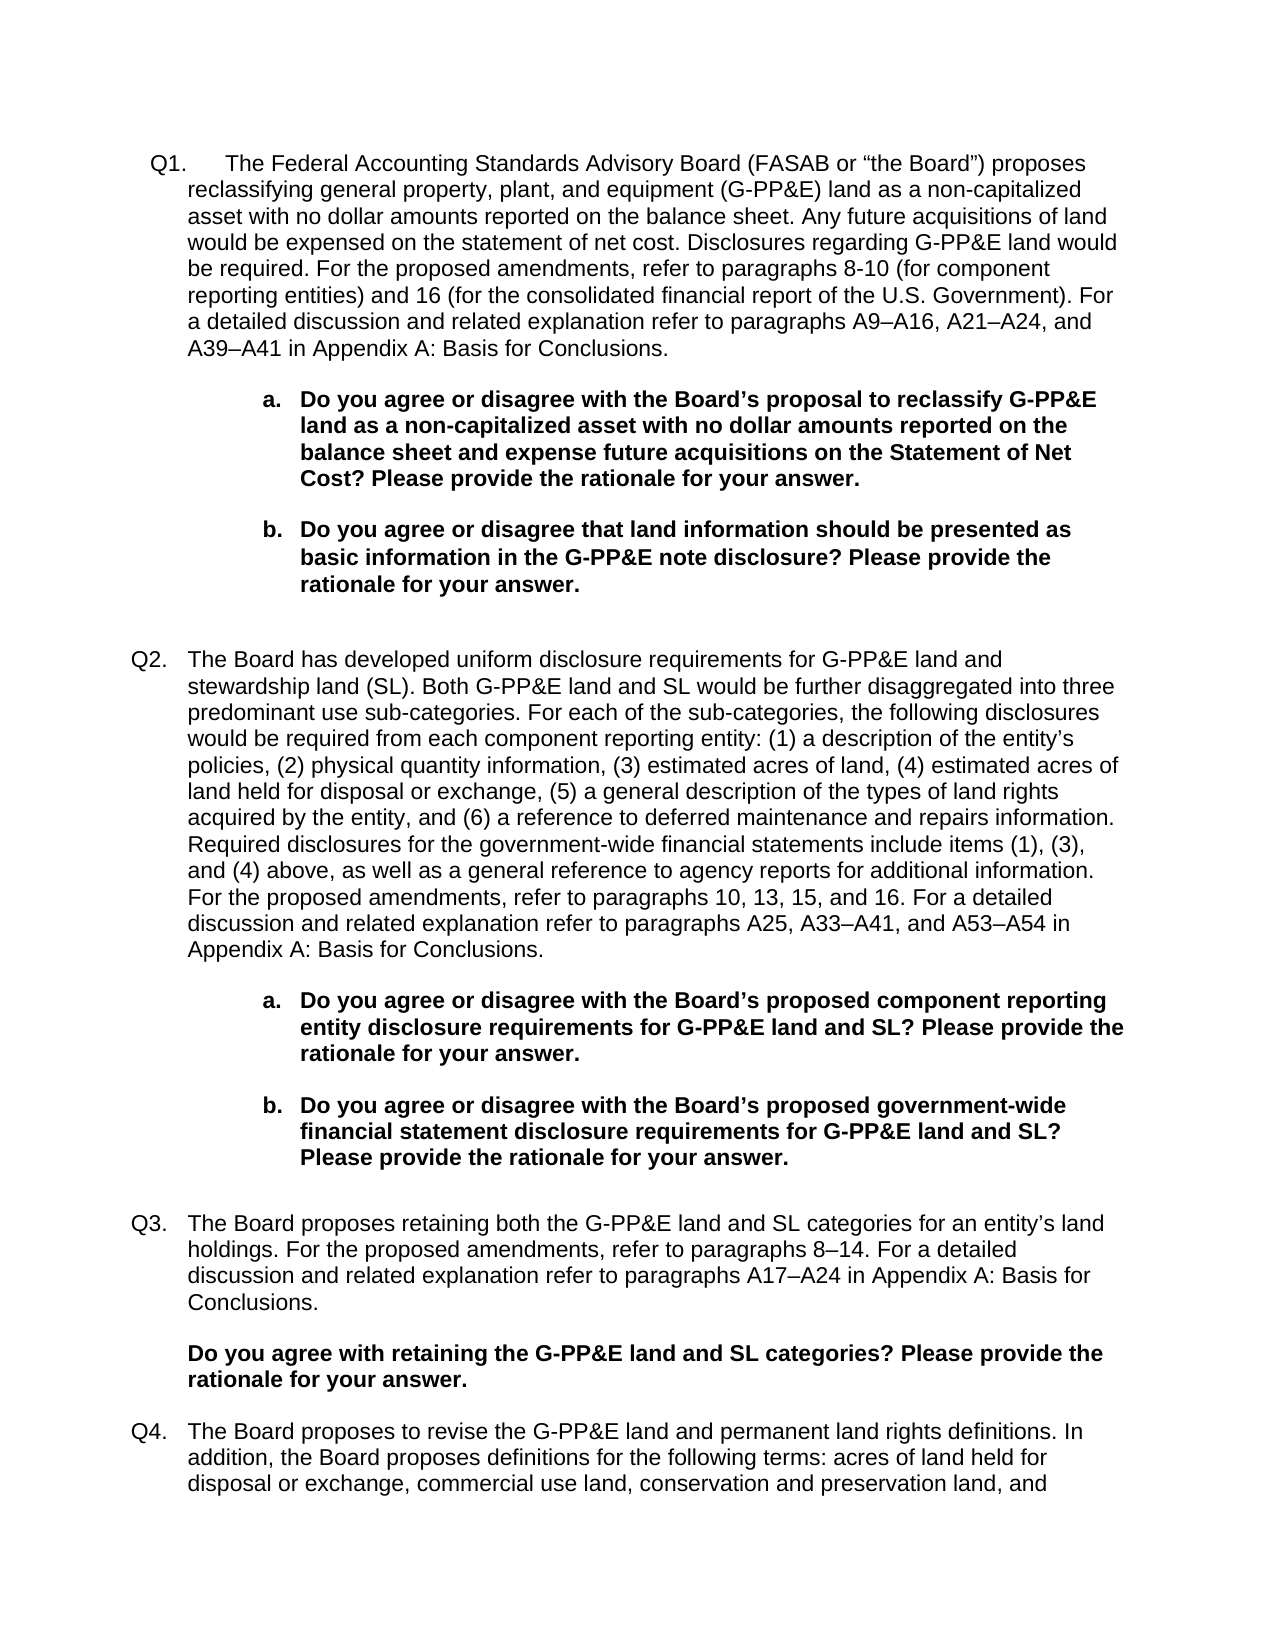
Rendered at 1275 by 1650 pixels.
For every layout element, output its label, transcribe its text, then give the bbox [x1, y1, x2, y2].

text Do you agree with retaining the G-PP&E land and SL categories? Please provide the rationale for your answer. [187, 1340, 1125, 1393]
list Do you agree or disagree with the Board’s proposed component reporting entity disclosure requirements for G-PP&E land and SL? Please provide the rationale for your answer. [262, 987, 1125, 1067]
list The Board has developed uniform disclosure requirements for G-PP&E land and stewardship land (SL). Both G-PP&E land and SL would be further disaggregated into three predominant use sub-categories. For each of the sub-categories, the following disclosures would be required from each component reporting entity: (1) a description of the entity’s policies, (2) physical quantity information, (3) estimated acres of land, (4) estimated acres of land held for disposal or exchange, (5) a general description of the types of land rights acquired by the entity, and (6) a reference to deferred maintenance and repairs information. Required disclosures for the government-wide financial statements include items (1), (3), and (4) above, as well as a general reference to agency reports for additional information. For the proposed amendments, refer to paragraphs 10, 13, 15, and 16. For a detailed discussion and related explanation refer to paragraphs A25, A33–A41, and A53–A54 in Appendix A: Basis for Conclusions. [131, 646, 1125, 962]
list The Federal Accounting Standards Advisory Board (FASAB or “the Board”) proposes reclassifying general property, plant, and equipment (G-PP&E) land as a non-capitalized asset with no dollar amounts reported on the balance sheet. Any future acquisitions of land would be expensed on the statement of net cost. Disclosures regarding G-PP&E land would be required. For the proposed amendments, refer to paragraphs 8-10 (for component reporting entities) and 16 (for the consolidated financial report of the U.S. Government). For a detailed discussion and related explanation refer to paragraphs A9–A16, A21–A24, and A39–A41 in Appendix A: Basis for Conclusions. [150, 150, 1125, 361]
list Do you agree or disagree that land information should be presented as basic information in the G-PP&E note disclosure? Please provide the rationale for your answer. [262, 516, 1125, 598]
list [131, 1418, 1125, 1497]
list Do you agree or disagree with the Board’s proposed government-wide financial statement disclosure requirements for G-PP&E land and SL? Please provide the rationale for your answer. [262, 1092, 1125, 1171]
list Do you agree or disagree with the Board’s proposal to reclassify G-PP&E land as a non-capitalized asset with no dollar amounts reported on the balance sheet and expense future acquisitions on the Statement of Net Cost? Please provide the rationale for your answer. [262, 386, 1125, 491]
list The Board proposes retaining both the G-PP&E land and SL categories for an entity’s land holdings. For the proposed amendments, refer to paragraphs 8–14. For a detailed discussion and related explanation refer to paragraphs A17–A24 in Appendix A: Basis for Conclusions. [131, 1209, 1125, 1315]
